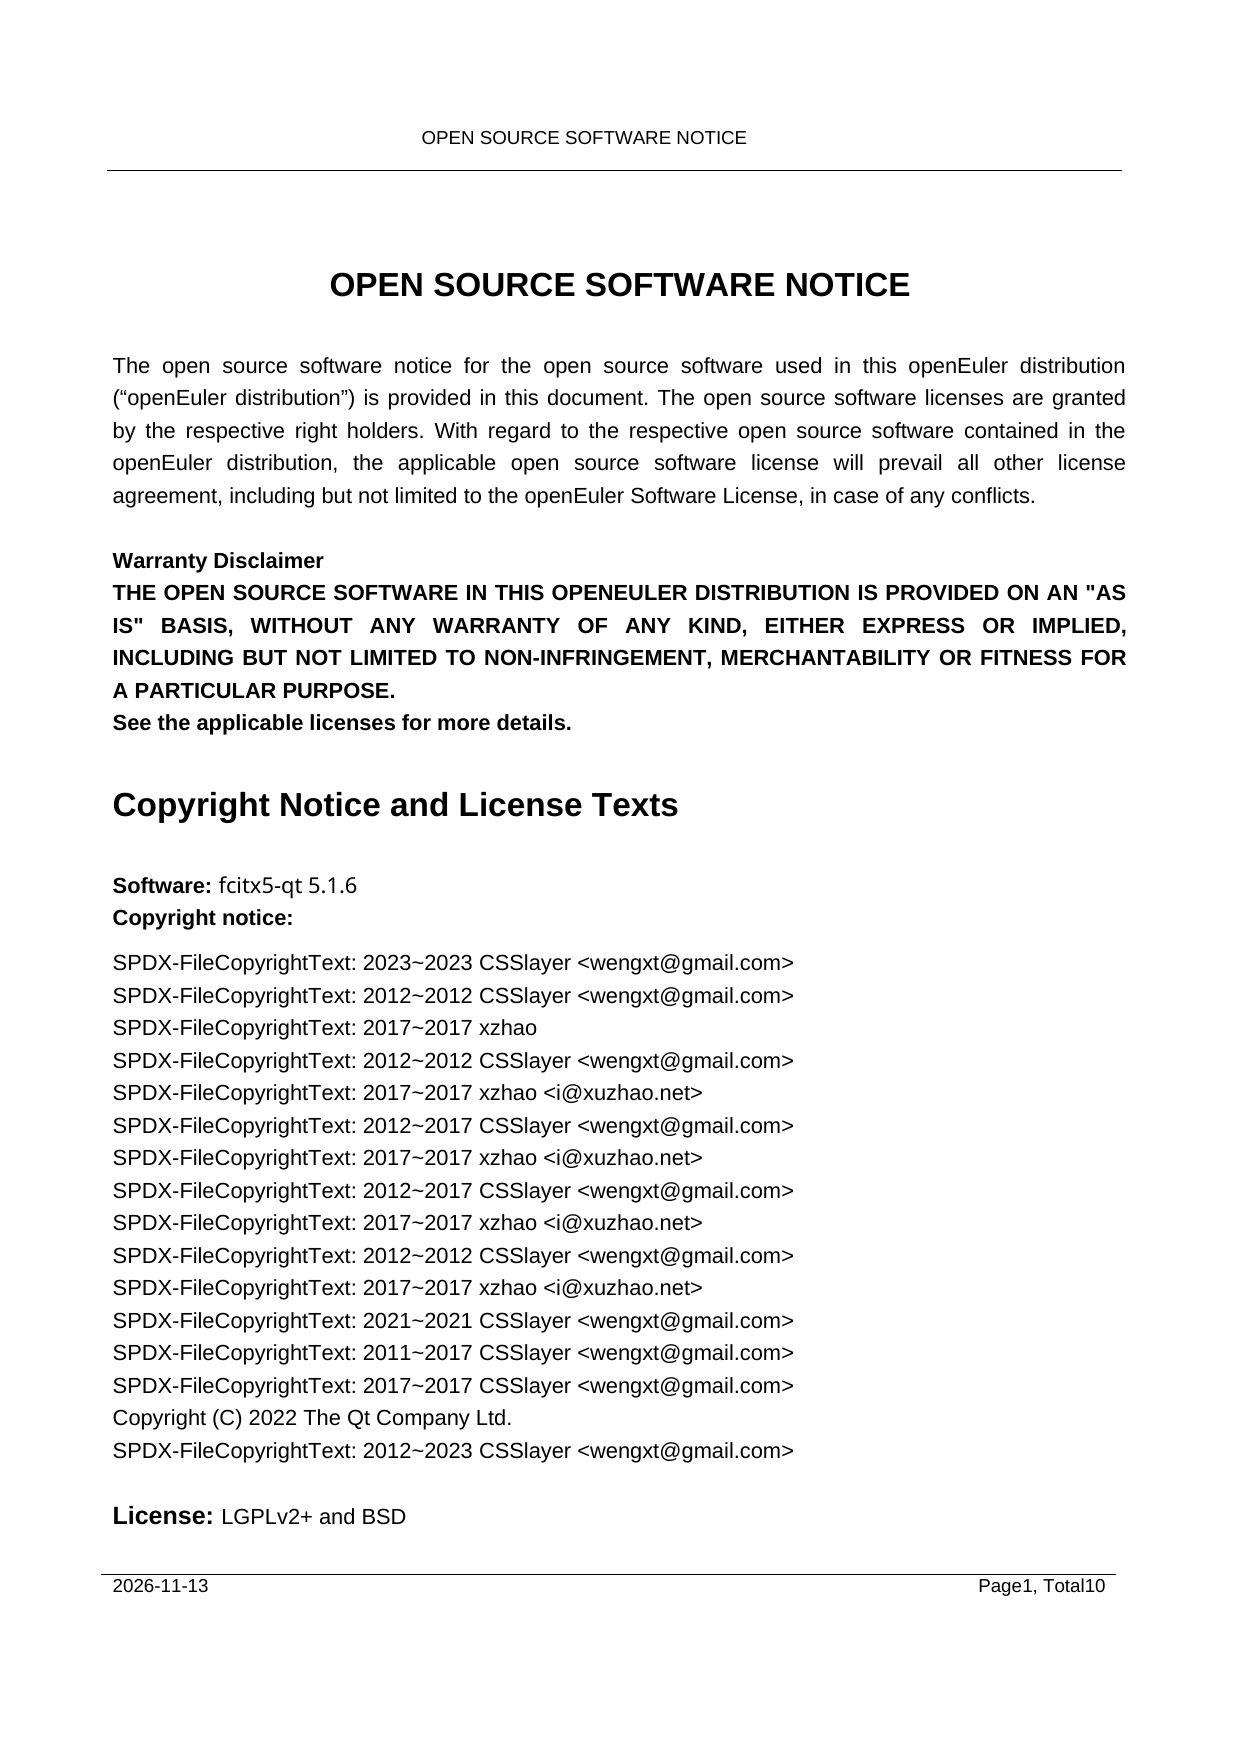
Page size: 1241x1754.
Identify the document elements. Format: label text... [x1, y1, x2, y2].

text Copyright Notice and License Texts [112, 771, 1128, 836]
text SPDX-FileCopyrightText: 2017~2017 xzhao <i@xuzhao.net> [112, 1077, 1128, 1109]
text SPDX-FileCopyrightText: 2012~2017 CSSlayer <wengxt@gmail.com> [112, 1174, 1128, 1207]
text SPDX-FileCopyrightText: 2017~2017 xzhao <i@xuzhao.net> [112, 1272, 1128, 1304]
text Warranty Disclaimer [112, 544, 1128, 576]
text SPDX-FileCopyrightText: 2017~2017 xzhao <i@xuzhao.net> [112, 1142, 1128, 1174]
text Copyright notice: [112, 901, 1128, 934]
title Software: fcitx5-qt 5.1.6 [112, 869, 1128, 901]
text SPDX-FileCopyrightText: 2023~2023 CSSlayer <wengxt@gmail.com> [112, 947, 1128, 979]
text The open source software notice for the open source software used in this openEuler distribution (“openEuler distribution”) is provided in this document. The open source software licenses are granted by the respective right holders. With regard to the respective open source software contained in the openEuler distribution, the applicable open source software license will prevail all other license agreement, including but not limited to the openEuler Software License, in case of any conflicts. [112, 349, 1128, 511]
text SPDX-FileCopyrightText: 2012~2012 CSSlayer <wengxt@gmail.com> [112, 1044, 1128, 1077]
text SPDX-FileCopyrightText: 2017~2017 xzhao [112, 1012, 1128, 1044]
text SPDX-FileCopyrightText: 2012~2012 CSSlayer <wengxt@gmail.com> [112, 979, 1128, 1012]
text Copyright (C) 2022 The Qt Company Ltd. [112, 1402, 1128, 1434]
text SPDX-FileCopyrightText: 2012~2012 CSSlayer <wengxt@gmail.com> [112, 1239, 1128, 1272]
text SPDX-FileCopyrightText: 2021~2021 CSSlayer <wengxt@gmail.com> [112, 1304, 1128, 1337]
text OPEN SOURCE SOFTWARE NOTICE [112, 251, 1128, 316]
text SPDX-FileCopyrightText: 2011~2017 CSSlayer <wengxt@gmail.com> [112, 1337, 1128, 1369]
text License: LGPLv2+ and BSD [112, 1499, 1128, 1532]
text THE OPEN SOURCE SOFTWARE IN THIS OPENEULER DISTRIBUTION IS PROVIDED ON AN "AS IS" BASIS, WITHOUT ANY WARRANTY OF ANY KIND, EITHER EXPRESS OR IMPLIED, INCLUDING BUT NOT LIMITED TO NON-INFRINGEMENT, MERCHANTABILITY OR FITNESS FOR A PARTICULAR PURPOSE. See the applicable licenses for more details. [112, 576, 1128, 739]
text SPDX-FileCopyrightText: 2017~2017 CSSlayer <wengxt@gmail.com> [112, 1369, 1128, 1402]
text SPDX-FileCopyrightText: 2012~2017 CSSlayer <wengxt@gmail.com> [112, 1109, 1128, 1142]
text SPDX-FileCopyrightText: 2012~2023 CSSlayer <wengxt@gmail.com> [112, 1434, 1128, 1499]
text SPDX-FileCopyrightText: 2017~2017 xzhao <i@xuzhao.net> [112, 1207, 1128, 1239]
